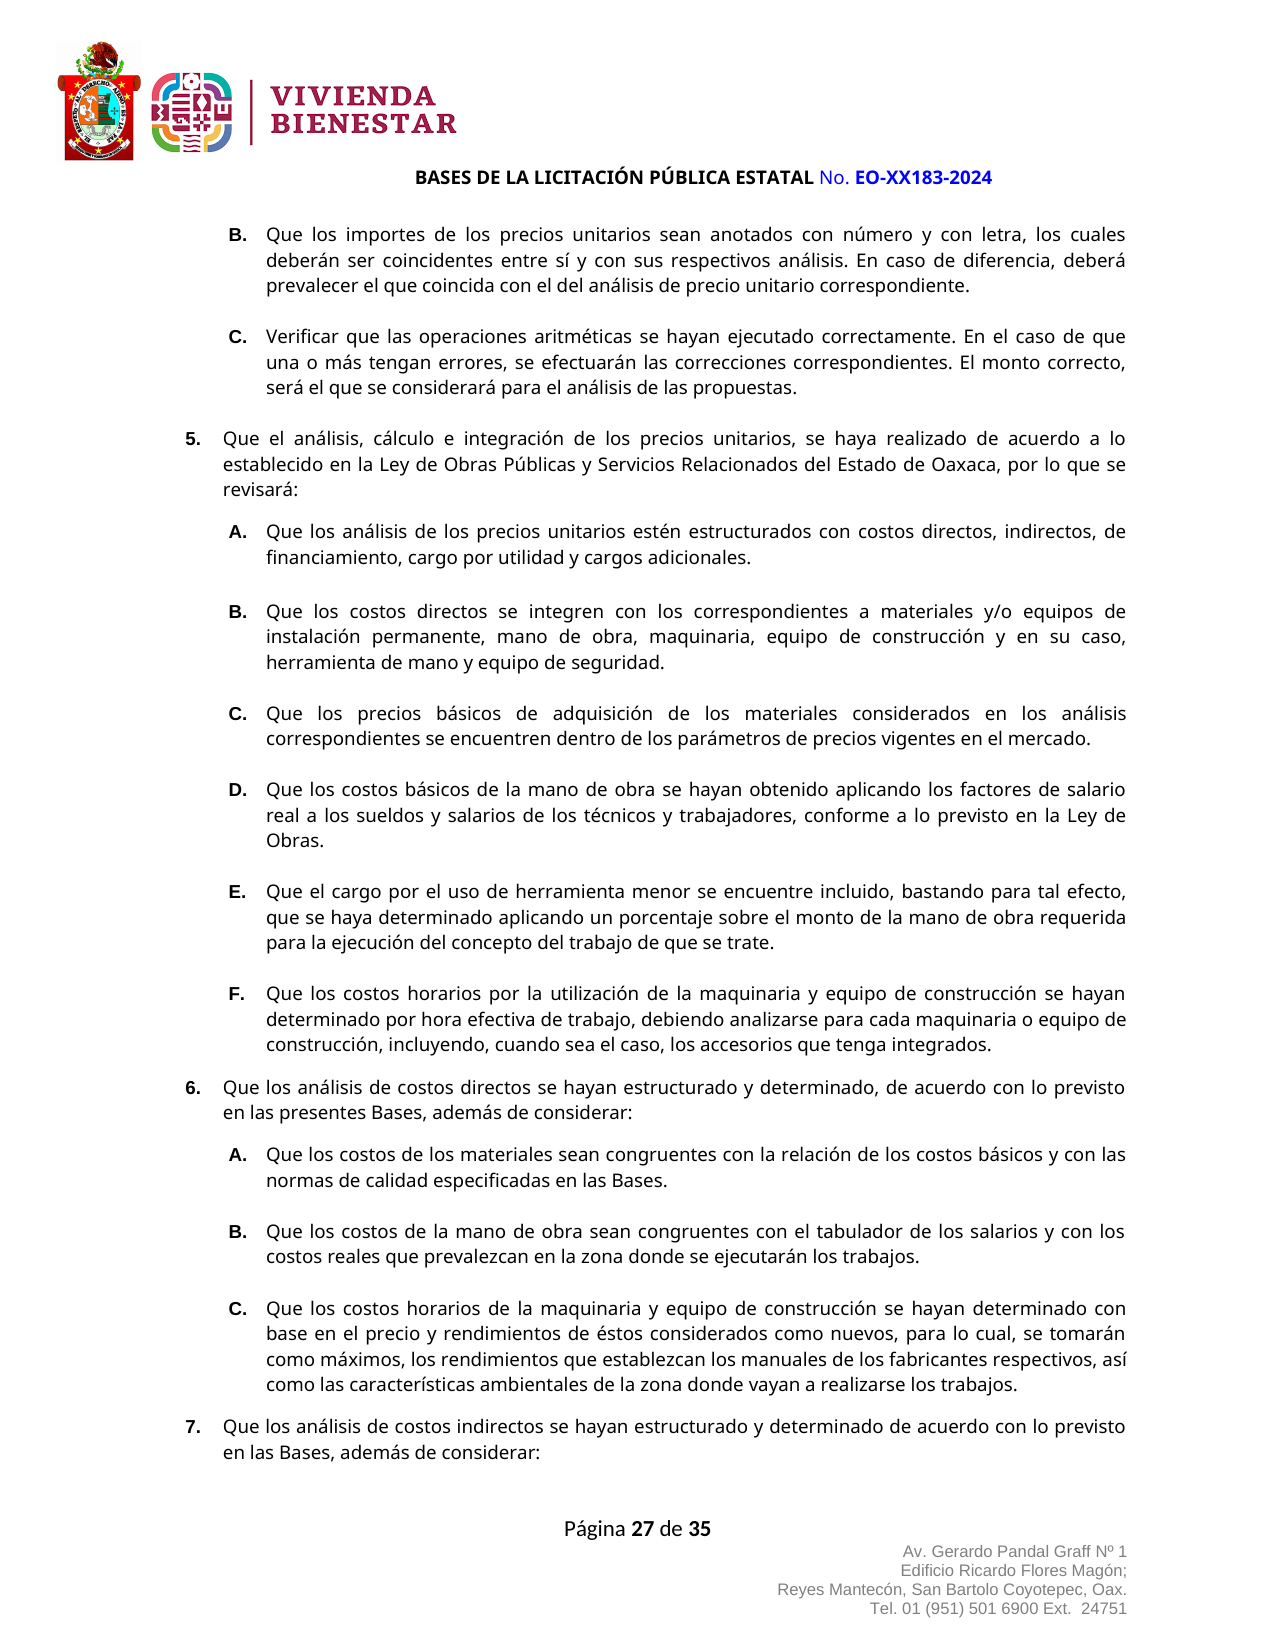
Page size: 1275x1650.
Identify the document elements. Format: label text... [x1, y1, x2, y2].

list Que los costos de la mano de obra sean congruentes con el tabulador de los salarios y con los costos reales que prevalezcan en la zona donde se ejecutarán los trabajos. [228, 1218, 1127, 1269]
list Que los costos directos se integren con los correspondientes a materiales y/o equipos de instalación permanente, mano de obra, maquinaria, equipo de construcción y en su caso, herramienta de mano y equipo de seguridad. [228, 598, 1127, 674]
list Que los análisis de los precios unitarios estén estructurados con costos directos, indirectos, de financiamiento, cargo por utilidad y cargos adicionales. [228, 519, 1127, 570]
list Verificar que las operaciones aritméticas se hayan ejecutado correctamente. En el caso de que una o más tengan errores, se efectuarán las correcciones correspondientes. El monto correcto, será el que se considerará para el análisis de las propuestas. [228, 323, 1127, 400]
picture [55, 41, 143, 163]
list Que los análisis de costos indirectos se hayan estructurado y determinado de acuerdo con lo previsto en las Bases, además de considerar: [185, 1413, 1127, 1464]
picture [147, 64, 473, 161]
list Que el análisis, cálculo e integración de los precios unitarios, se haya realizado de acuerdo a lo establecido en la Ley de Obras Públicas y Servicios Relacionados del Estado de Oaxaca, por lo que se revisará: [185, 426, 1127, 502]
list Que el cargo por el uso de herramienta menor se encuentre incluido, bastando para tal efecto, que se haya determinado aplicando un porcentaje sobre el monto de la mano de obra requerida para la ejecución del concepto del trabajo de que se trate. [228, 879, 1127, 955]
list Que los análisis de costos directos se hayan estructurado y determinado, de acuerdo con lo previsto en las presentes Bases, además de considerar: [185, 1074, 1127, 1125]
list Que los importes de los precios unitarios sean anotados con número y con letra, los cuales deberán ser coincidentes entre sí y con sus respectivos análisis. En caso de diferencia, deberá prevalecer el que coincida con el del análisis de precio unitario correspondiente. [228, 221, 1127, 298]
list Que los costos horarios de la maquinaria y equipo de construcción se hayan determinado con base en el precio y rendimientos de éstos considerados como nuevos, para lo cual, se tomarán como máximos, los rendimientos que establezcan los manuales de los fabricantes respectivos, así como las características ambientales de la zona donde vayan a realizarse los trabajos. [228, 1295, 1127, 1397]
list Que los costos básicos de la mano de obra se hayan obtenido aplicando los factores de salario real a los sueldos y salarios de los técnicos y trabajadores, conforme a lo previsto en la Ley de Obras. [228, 777, 1127, 853]
list Que los costos de los materiales sean congruentes con la relación de los costos básicos y con las normas de calidad especificadas en las Bases. [228, 1142, 1127, 1193]
list Que los costos horarios por la utilización de la maquinaria y equipo de construcción se hayan determinado por hora efectiva de trabajo, debiendo analizarse para cada maquinaria o equipo de construcción, incluyendo, cuando sea el caso, los accesorios que tenga integrados. [228, 981, 1127, 1057]
list Que los precios básicos de adquisición de los materiales considerados en los análisis correspondientes se encuentren dentro de los parámetros de precios vigentes en el mercado. [228, 700, 1127, 751]
